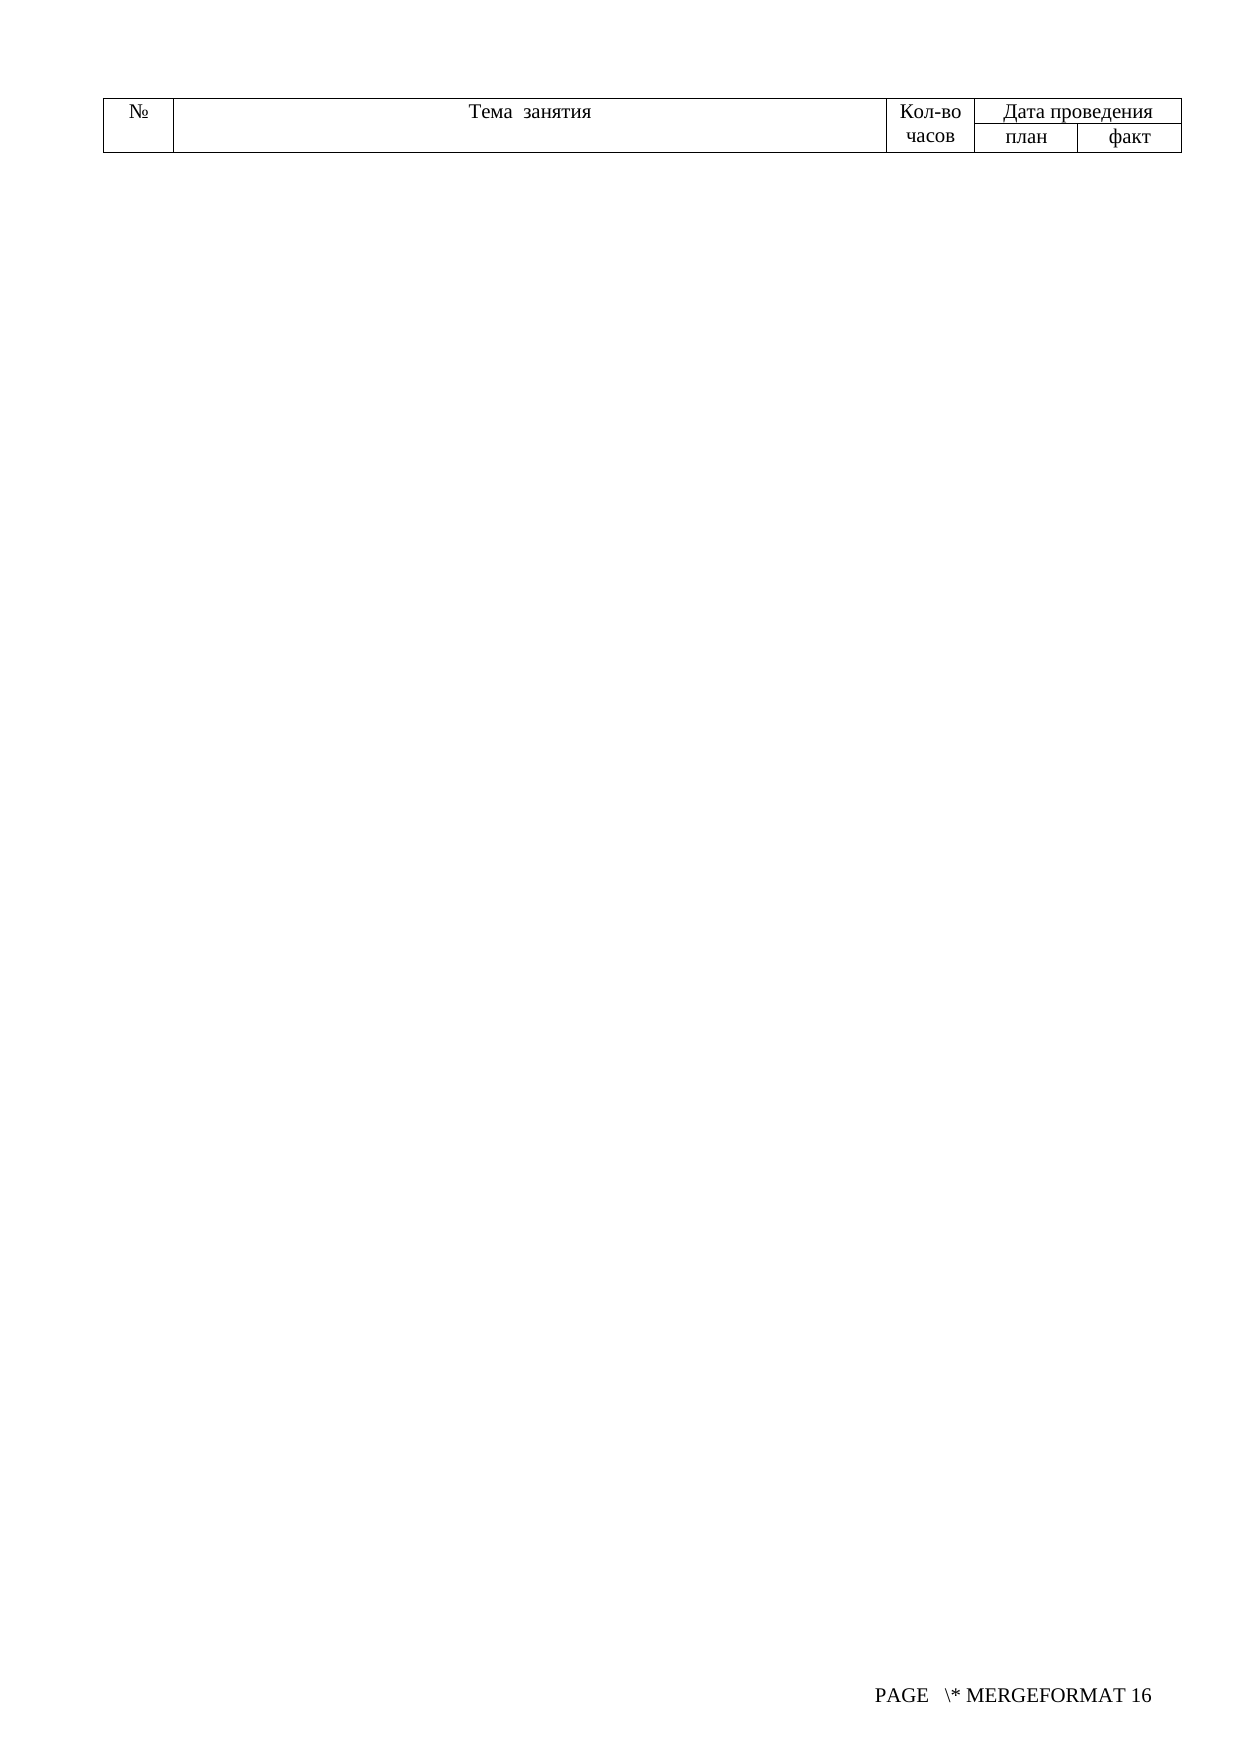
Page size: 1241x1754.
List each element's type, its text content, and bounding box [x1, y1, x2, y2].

table_cell факт [1078, 124, 1181, 152]
table_header Дата проведения [975, 99, 1181, 123]
table_header Тема занятия [174, 99, 886, 152]
table_header № [104, 99, 173, 152]
table_cell план [975, 124, 1077, 152]
table_header Кол-во часов [887, 99, 974, 152]
